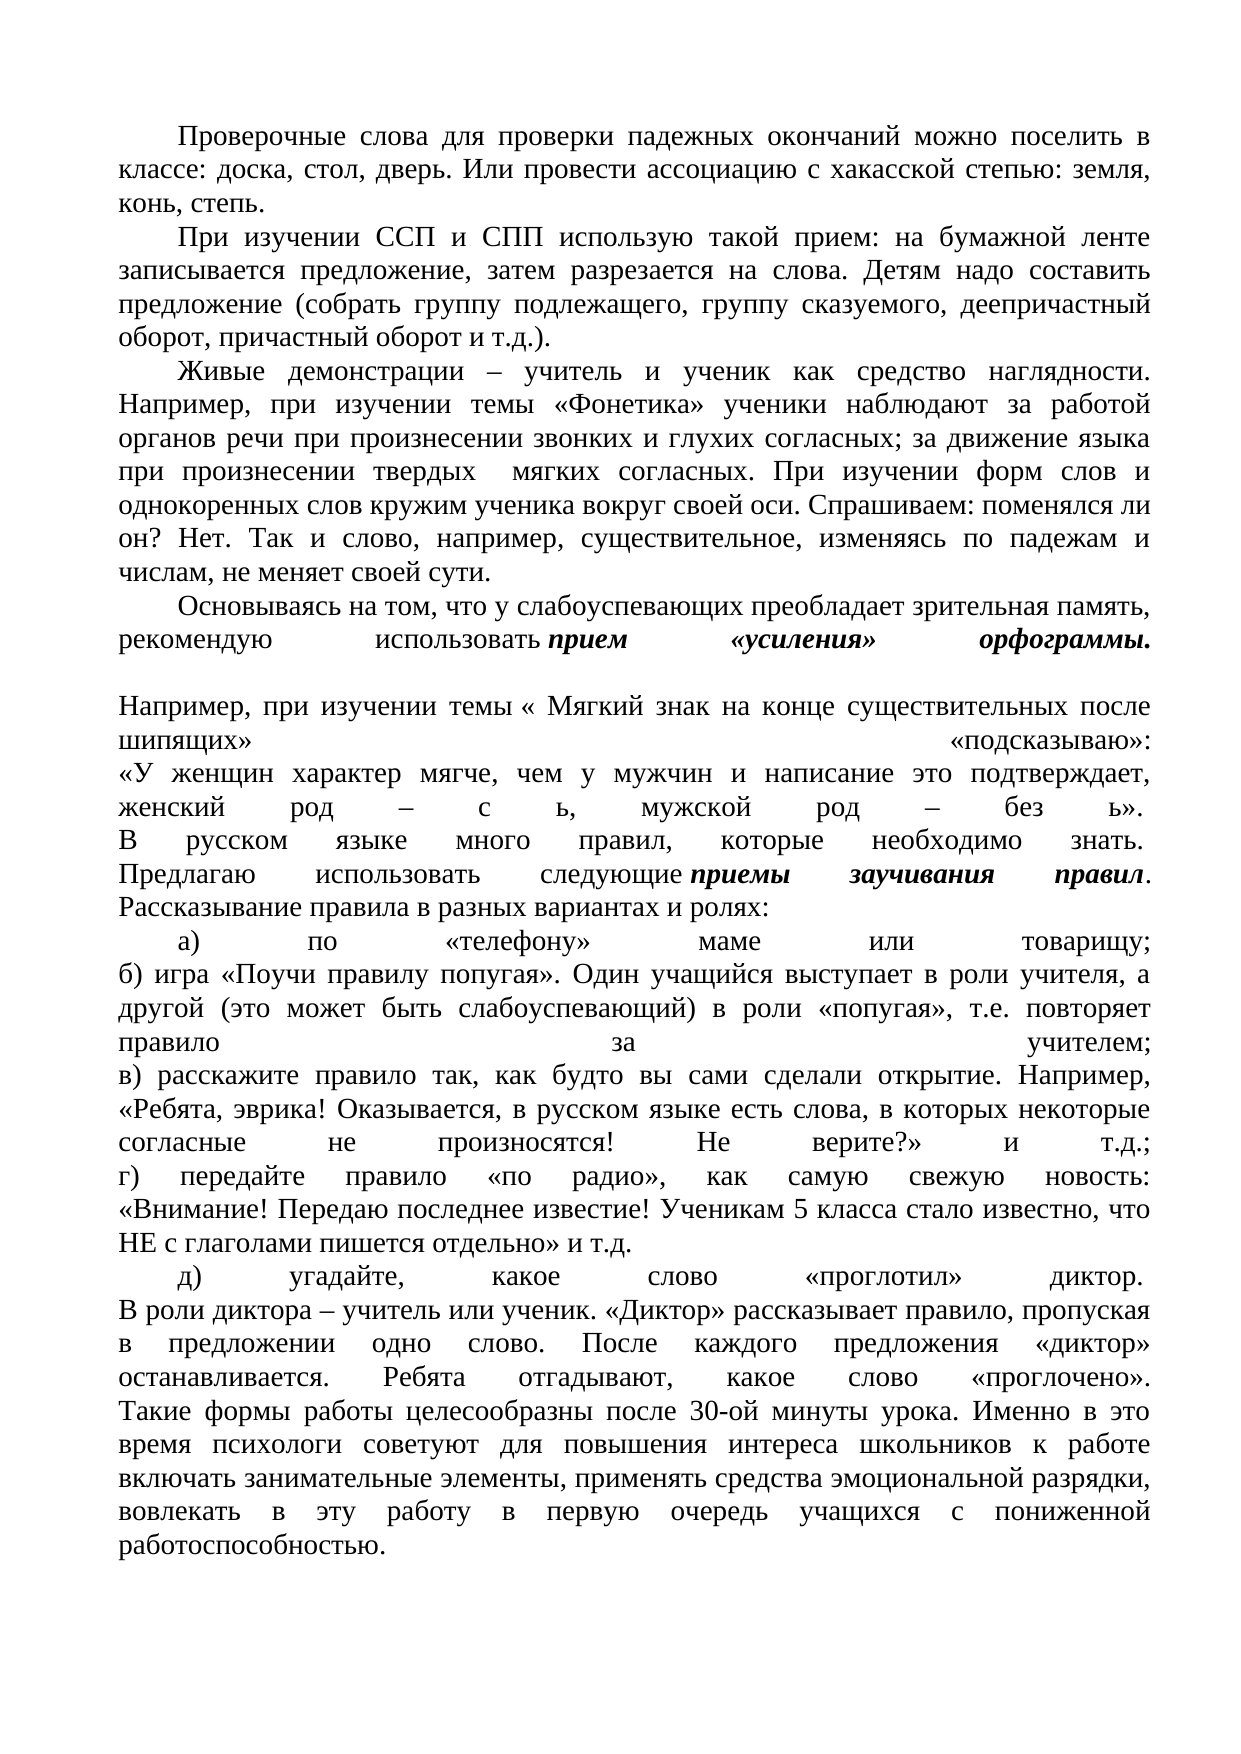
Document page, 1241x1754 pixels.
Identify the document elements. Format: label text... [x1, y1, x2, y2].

text а) по «телефону» маме или товарищу; б) игра «Поучи правилу попугая». Один учащийся выступает в роли учителя, а другой (это может быть слабоуспевающий) в роли «попугая», т.е. повторяет правило за учителем; в) расскажите правило так, как будто вы сами сделали открытие. Например, «Ребята, эврика! Оказывается, в русском языке есть слова, в которых некоторые согласные не произносятся! Не верите?» и т.д.; г) передайте правило «по радио», как самую свежую новость: «Внимание! Передаю последнее известие! Ученикам 5 класса стало известно, что НЕ с глаголами пишется отдельно» и т.д. [118, 923, 1152, 1258]
text Проверочные слова для проверки падежных окончаний можно поселить в классе: доска, стол, дверь. Или провести ассоциацию с хакасской степью: земля, конь, степь. [118, 118, 1152, 219]
text д) угадайте, какое слово «проглотил» диктор. В роли диктора – учитель или ученик. «Диктор» рассказывает правило, пропуская в предложении одно слово. После каждого предложения «диктор» останавливается. Ребята отгадывают, какое слово «проглочено». Такие формы работы целесообразны после 30-ой минуты урока. Именно в это время психологи советуют для повышения интереса школьников к работе включать занимательные элементы, применять средства эмоциональной разрядки, вовлекать в эту работу в первую очередь учащихся с пониженной работоспособностью. [118, 1258, 1152, 1560]
text Основываясь на том, что у слабоуспевающих преобладает зрительная память, рекомендую использовать прием «усиления» орфограммы. Например, при изучении темы « Мягкий знак на конце существительных после шипящих» «подсказываю»: «У женщин характер мягче, чем у мужчин и написание это подтверждает, женский род – с ь, мужской род – без ь». В русском языке много правил, которые необходимо знать. Предлагаю использовать следующие приемы заучивания правил. Рассказывание правила в разных вариантах и ролях: [118, 588, 1152, 923]
text Живые демонстрации – учитель и ученик как средство наглядности. Например, при изучении темы «Фонетика» ученики наблюдают за работой органов речи при произнесении звонких и глухих согласных; за движение языка при произнесении твердых мягких согласных. При изучении форм слов и однокоренных слов кружим ученика вокруг своей оси. Спрашиваем: поменялся ли он? Нет. Так и слово, например, существительное, изменяясь по падежам и числам, не меняет своей сути. [118, 353, 1152, 588]
text При изучении ССП и СПП использую такой прием: на бумажной ленте записывается предложение, затем разрезается на слова. Детям надо составить предложение (собрать группу подлежащего, группу сказуемого, деепричастный оборот, причастный оборот и т.д.). [118, 219, 1152, 353]
